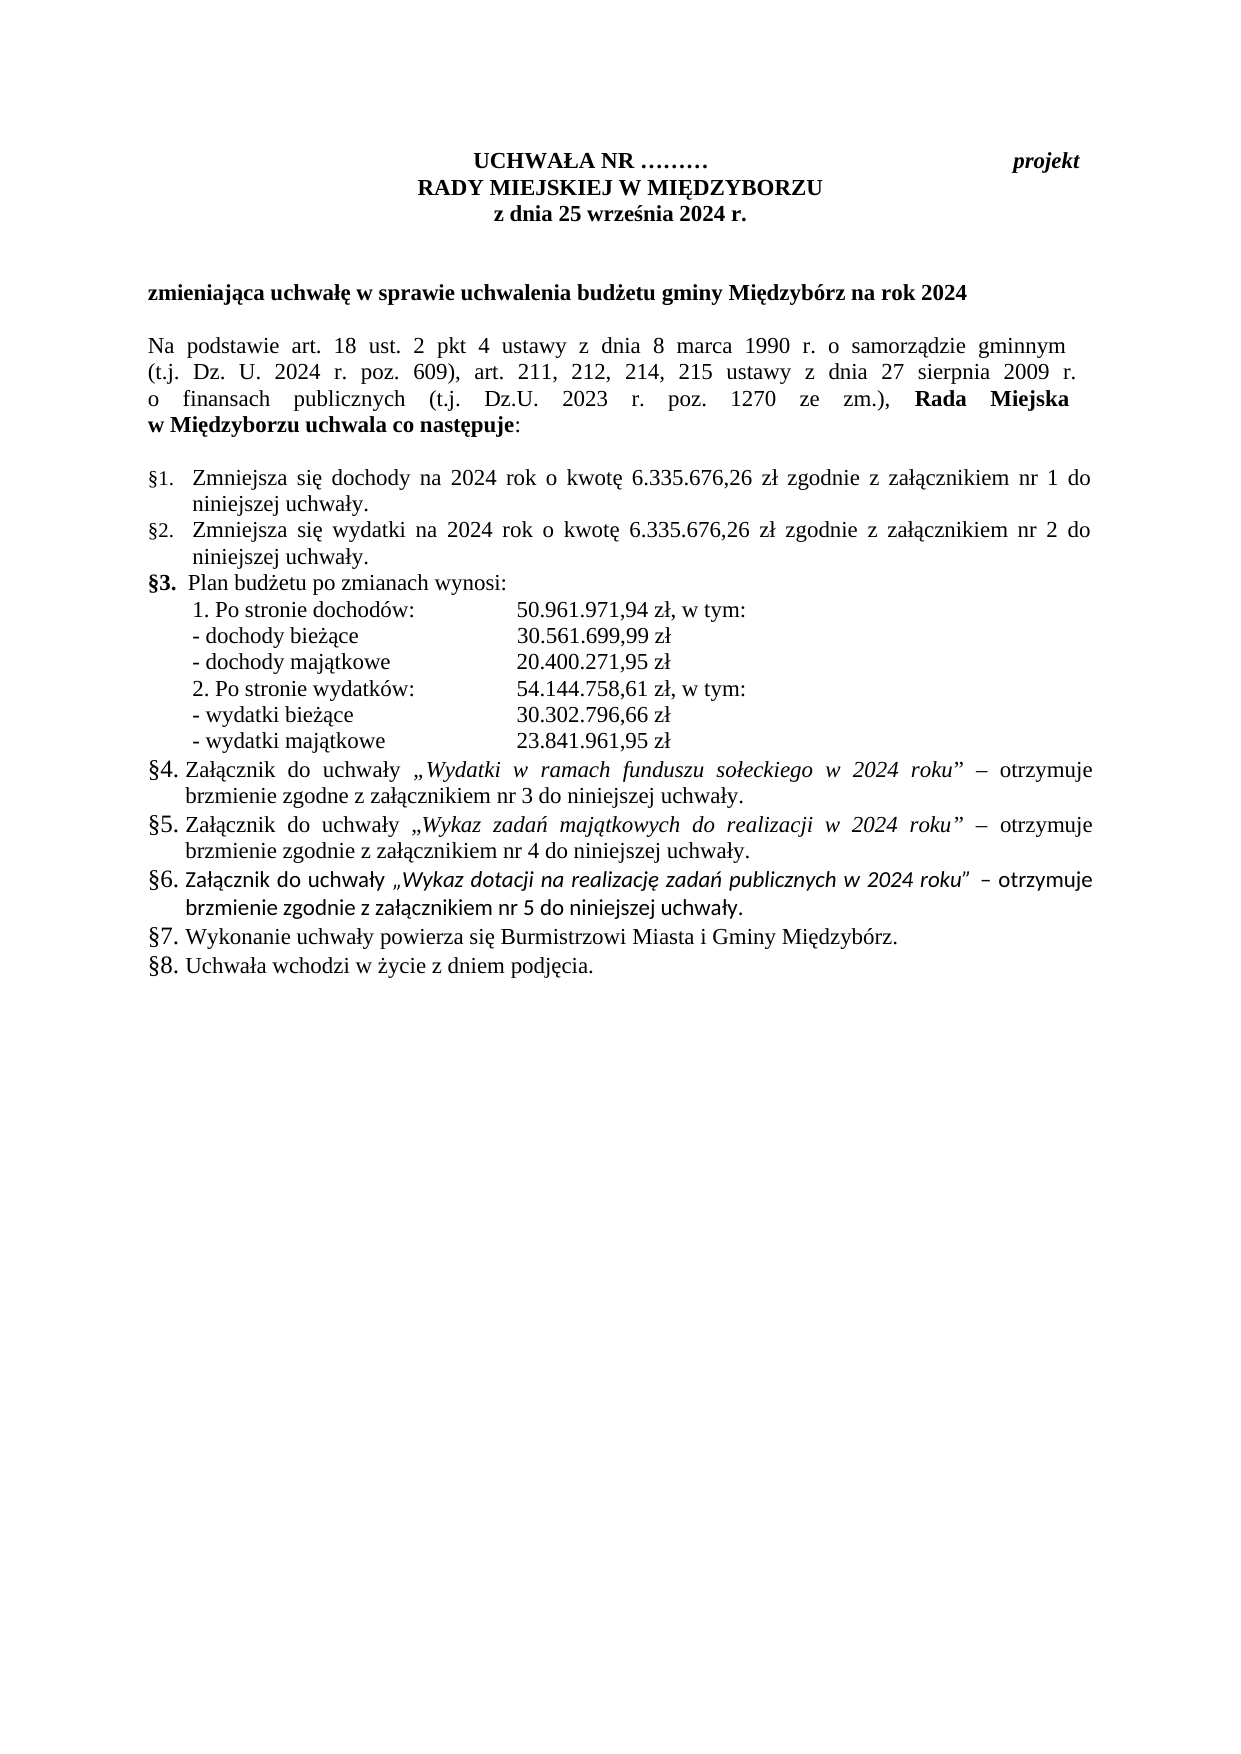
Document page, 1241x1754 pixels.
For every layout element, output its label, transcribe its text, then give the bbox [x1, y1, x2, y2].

text - wydatki bieżące 30.302.796,66 zł [192, 701, 1093, 727]
text RADY MIEJSKIEJ W MIĘDZYBORZU [148, 174, 1093, 200]
list Uchwała wchodzi w życie z dniem podjęcia. [148, 950, 1093, 978]
text 1. Po stronie dochodów: 50.961.971,94 zł, w tym: [192, 596, 1093, 622]
text - dochody majątkowe 20.400.271,95 zł [192, 648, 1093, 675]
list Załącznik do uchwały „Wykaz zadań majątkowych do realizacji w 2024 roku” – otrzymuje brzmienie zgodnie z załącznikiem nr 4 do niniejszej uchwały. [148, 809, 1093, 864]
text §3. Plan budżetu po zmianach wynosi: [148, 569, 1093, 596]
text z dnia 25 września 2024 r. [148, 200, 1093, 227]
list Załącznik do uchwały „Wydatki w ramach funduszu sołeckiego w 2024 roku” – otrzymuje brzmienie zgodne z załącznikiem nr 3 do niniejszej uchwały. [148, 754, 1093, 809]
text 2. Po stronie wydatków: 54.144.758,61 zł, w tym: [192, 675, 1093, 701]
text zmieniająca uchwałę w sprawie uchwalenia budżetu gminy Międzybórz na rok 2024 [148, 279, 1093, 306]
list Zmniejsza się dochody na 2024 rok o kwotę 6.335.676,26 zł zgodnie z załącznikiem nr 1 do niniejszej uchwały. [148, 464, 1093, 517]
list Wykonanie uchwały powierza się Burmistrzowi Miasta i Gminy Międzybórz. [148, 921, 1093, 950]
text Na podstawie art. 18 ust. 2 pkt 4 ustawy z dnia 8 marca 1990 r. o samorządzie gminnym (t.j. Dz. U. 2024 r. poz. 609), art. 211, 212, 214, 215 ustawy z dnia 27 sierpnia 2009 r. o finansach publicznych (t.j. Dz.U. 2023 r. poz. 1270 ze zm.), Rada Miejska w Międzyborzu uchwala co następuje: [148, 332, 1093, 437]
list Zmniejsza się wydatki na 2024 rok o kwotę 6.335.676,26 zł zgodnie z załącznikiem nr 2 do niniejszej uchwały. [148, 517, 1093, 569]
list Załącznik do uchwały „Wykaz dotacji na realizację zadań publicznych w 2024 roku” – otrzymuje brzmienie zgodnie z załącznikiem nr 5 do niniejszej uchwały. [148, 864, 1093, 921]
text - dochody bieżące 30.561.699,99 zł [192, 622, 1093, 648]
text - wydatki majątkowe 23.841.961,95 zł [192, 727, 1093, 754]
text UCHWAŁA NR ……… projekt [148, 148, 1093, 174]
